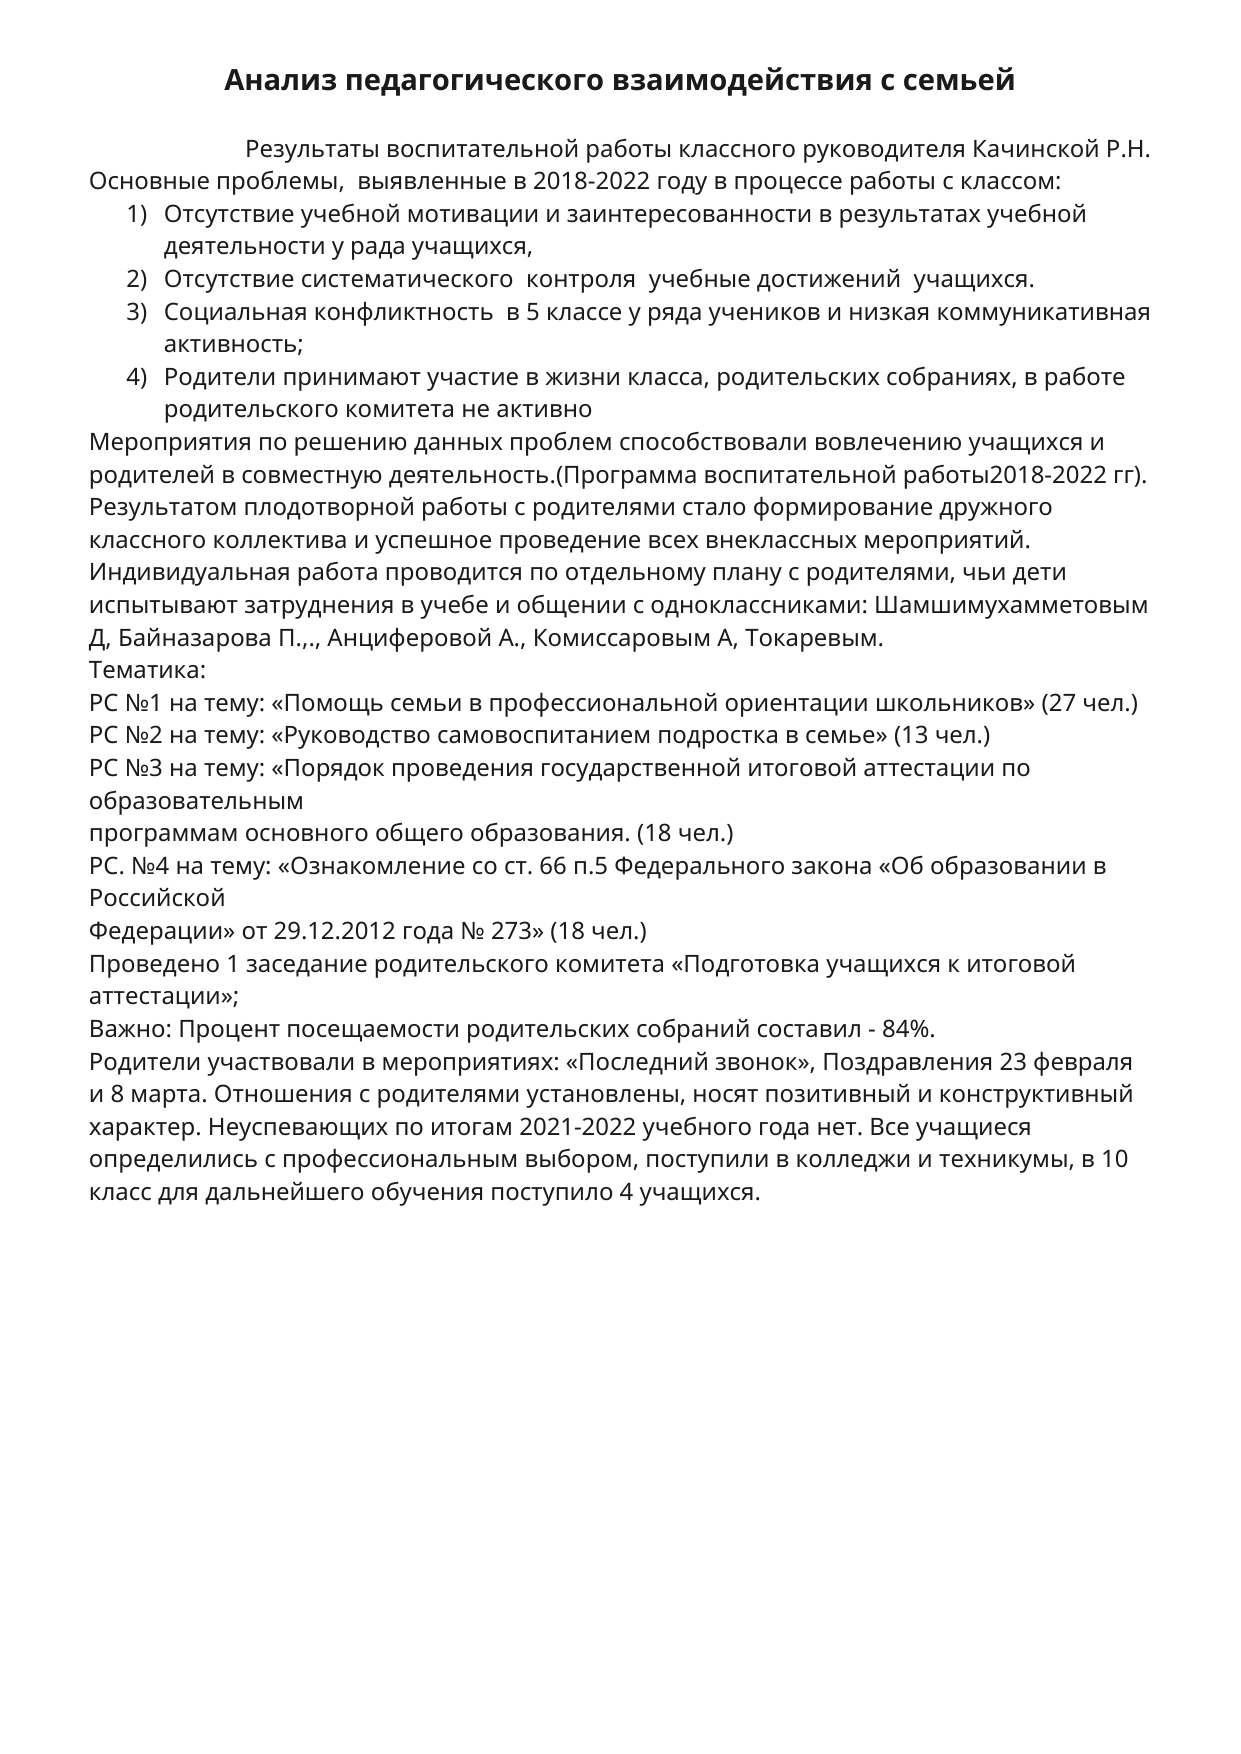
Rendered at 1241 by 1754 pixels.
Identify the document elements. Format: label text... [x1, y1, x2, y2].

text РС. №4 на тему: «Ознакомление со ст. 66 п.5 Федерального закона «Об образовании в Российской [89, 849, 1152, 914]
list Социальная конфликтность в 5 классе у ряда учеников и низкая коммуникативная активность; [126, 294, 1152, 359]
list Родители принимают участие в жизни класса, родительских собраниях, в работе родительского комитета не активно [126, 359, 1152, 425]
text Анализ педагогического взаимодействия с семьей [89, 59, 1152, 99]
text Результатом плодотворной работы с родителями стало формирование дружного классного коллектива и успешное проведение всех внеклассных мероприятий. [89, 490, 1152, 555]
text Результаты воспитательной работы классного руководителя Качинской Р.Н. [0, 131, 1152, 164]
text Основные проблемы, выявленные в 2018-2022 году в процессе работы с классом: [89, 164, 1152, 197]
text Родители участвовали в мероприятиях: «Последний звонок», Поздравления 23 февраля и 8 марта. Отношения с родителями установлены, носят позитивный и конструктивный характер. Неуспевающих по итогам 2021-2022 учебного года нет. Все учащиеся определились с профессиональным выбором, поступили в колледжи и техникумы, в 10 класс для дальнейшего обучения поступило 4 учащихся. [89, 1044, 1152, 1207]
text Индивидуальная работа проводится по отдельному плану с родителями, чьи дети испытывают затруднения в учебе и общении с одноклассниками: Шамшимухамметовым Д, Байназарова П.,., Анциферовой А., Комиссаровым А, Токаревым. [89, 555, 1152, 653]
text программам основного общего образования. (18 чел.) [89, 816, 1152, 849]
text Тематика: [89, 653, 1152, 686]
list Отсутствие учебной мотивации и заинтересованности в результатах учебной деятельности у рада учащихся, [126, 197, 1152, 262]
text РС №3 на тему: «Порядок проведения государственной итоговой аттестации по образовательным [89, 751, 1152, 816]
text Проведено 1 заседание родительского комитета «Подготовка учащихся к итоговой аттестации»; [89, 946, 1152, 1012]
text РС №1 на тему: «Помощь семьи в профессиональной ориентации школьников» (27 чел.) [89, 686, 1152, 718]
text Важно: Процент посещаемости родительских собраний составил - 84%. [89, 1012, 1152, 1044]
list Отсутствие систематического контроля учебные достижений учащихся. [126, 262, 1152, 294]
text РС №2 на тему: «Руководство самовоспитанием подростка в семье» (13 чел.) [89, 718, 1152, 751]
text Федерации» от 29.12.2012 года № 273» (18 чел.) [89, 914, 1152, 946]
text Мероприятия по решению данных проблем способствовали вовлечению учащихся и родителей в совместную деятельность.(Программа воспитательной работы2018-2022 гг). [89, 425, 1152, 490]
